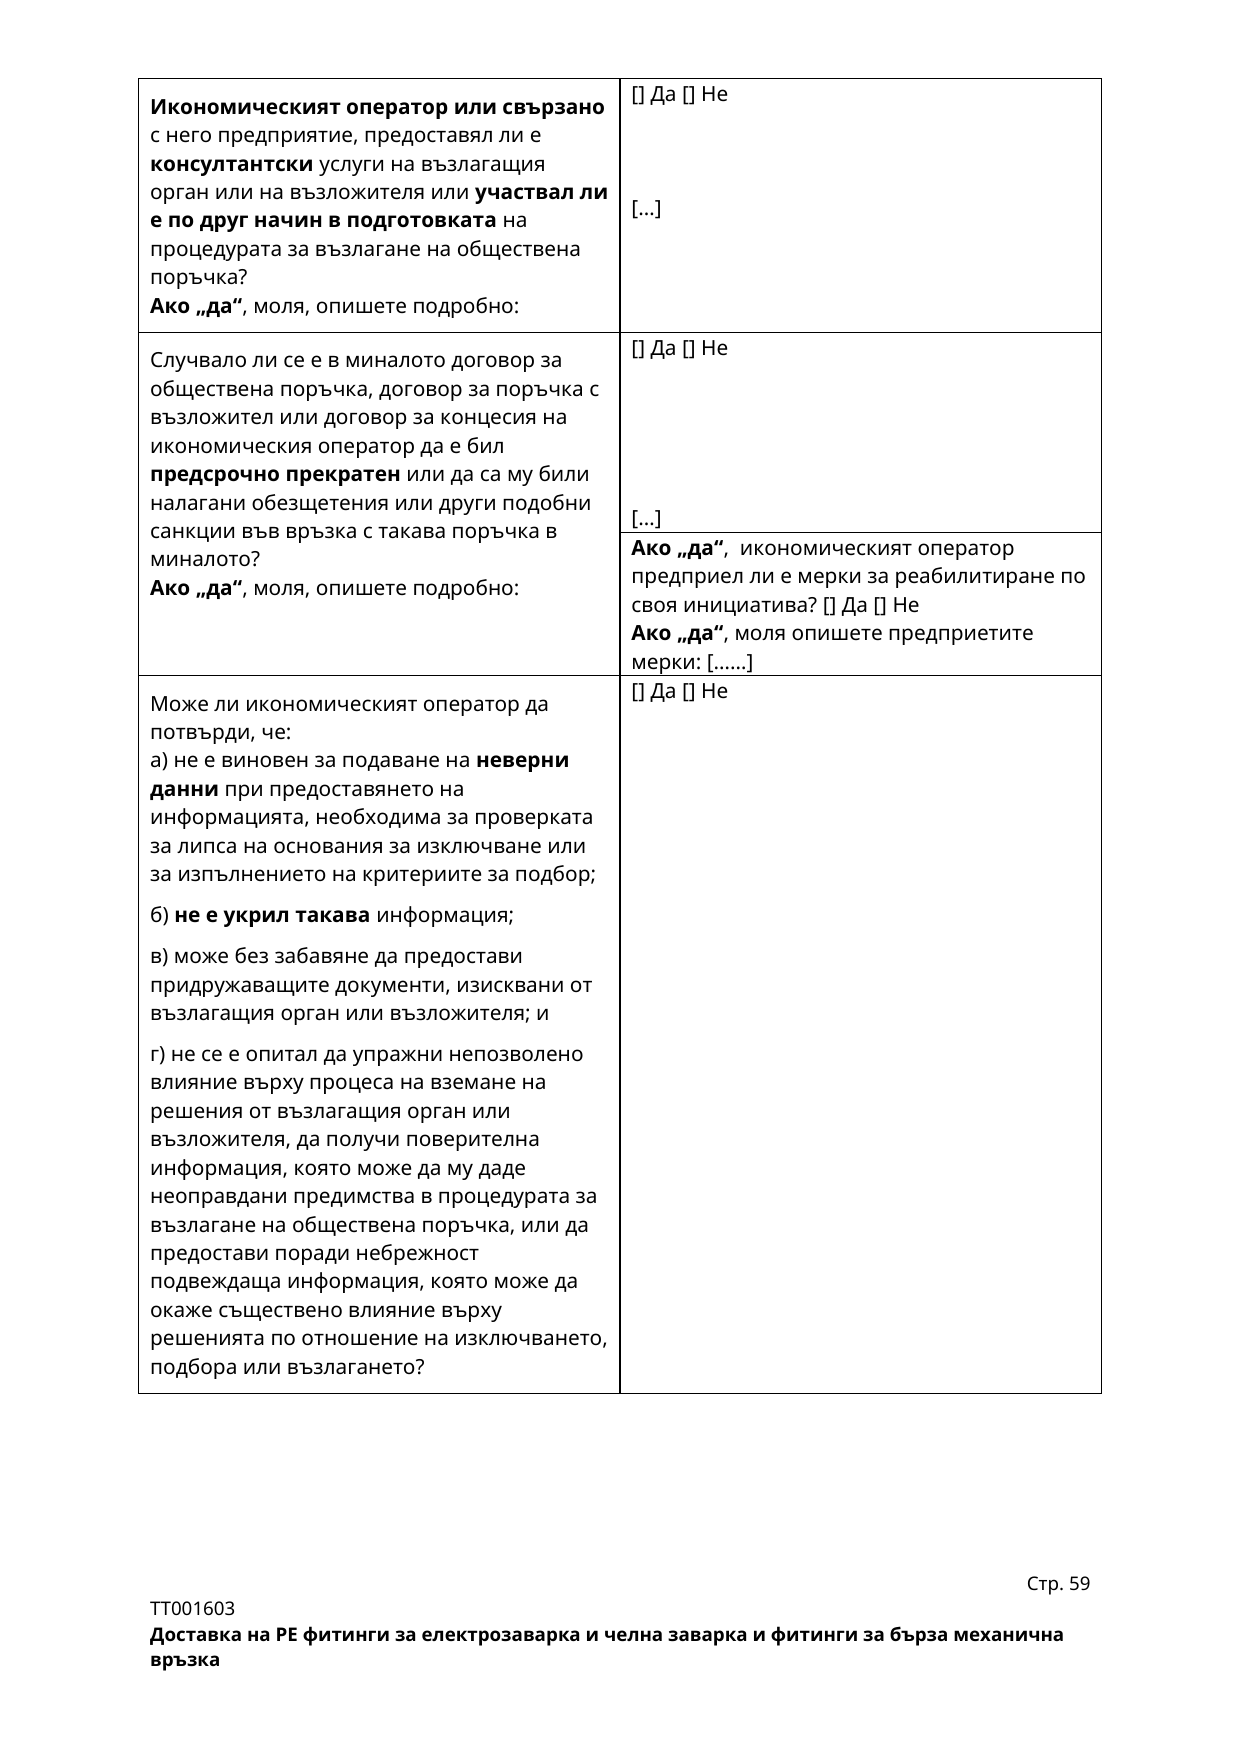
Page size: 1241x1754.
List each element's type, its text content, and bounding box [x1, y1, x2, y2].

table_cell Икономическият оператор или свързано с него предприятие, предоставял ли е консултантски услуги на възлагащия орган или на възложителя или участвал ли е по друг начин в подготовката на процедурата за възлагане на обществена поръчка? Ако „да“, моля, опишете подробно: [139, 79, 619, 332]
table_cell Ако „да“, икономическият оператор предприел ли е мерки за реабилитиране по своя инициатива? [] Да [] Не Ако „да“, моля опишете предприетите мерки: [……] [621, 533, 1101, 675]
table_cell Случвало ли се е в миналото договор за обществена поръчка, договор за поръчка с възложител или договор за концесия на икономическия оператор да е бил предсрочно прекратен или да са му били налагани обезщетения или други подобни санкции във връзка с такава поръчка в миналото? Ако „да“, моля, опишете подробно: [139, 333, 619, 675]
table_cell [] Да [] Не […] [621, 79, 1101, 332]
table_cell [] Да [] Не […] [621, 333, 1101, 532]
table_cell [] Да [] Не [621, 676, 1101, 1393]
table_cell Може ли икономическият оператор да потвърди, че: а) не е виновен за подаване на неверни данни при предоставянето на информацията, необходима за проверката за липса на основания за изключване или за изпълнението на критериите за подбор; б) не е укрил такава информация; в) може без забавяне да предостави придружаващите документи, изисквани от възлагащия орган или възложителя; и г) не се е опитал да упражни непозволено влияние върху процеса на вземане на решения от възлагащия орган или възложителя, да получи поверителна информация, която може да му даде неоправдани предимства в процедурата за възлагане на обществена поръчка, или да предостави поради небрежност подвеждаща информация, която може да окаже съществено влияние върху решенията по отношение на изключването, подбора или възлагането? [139, 676, 619, 1393]
